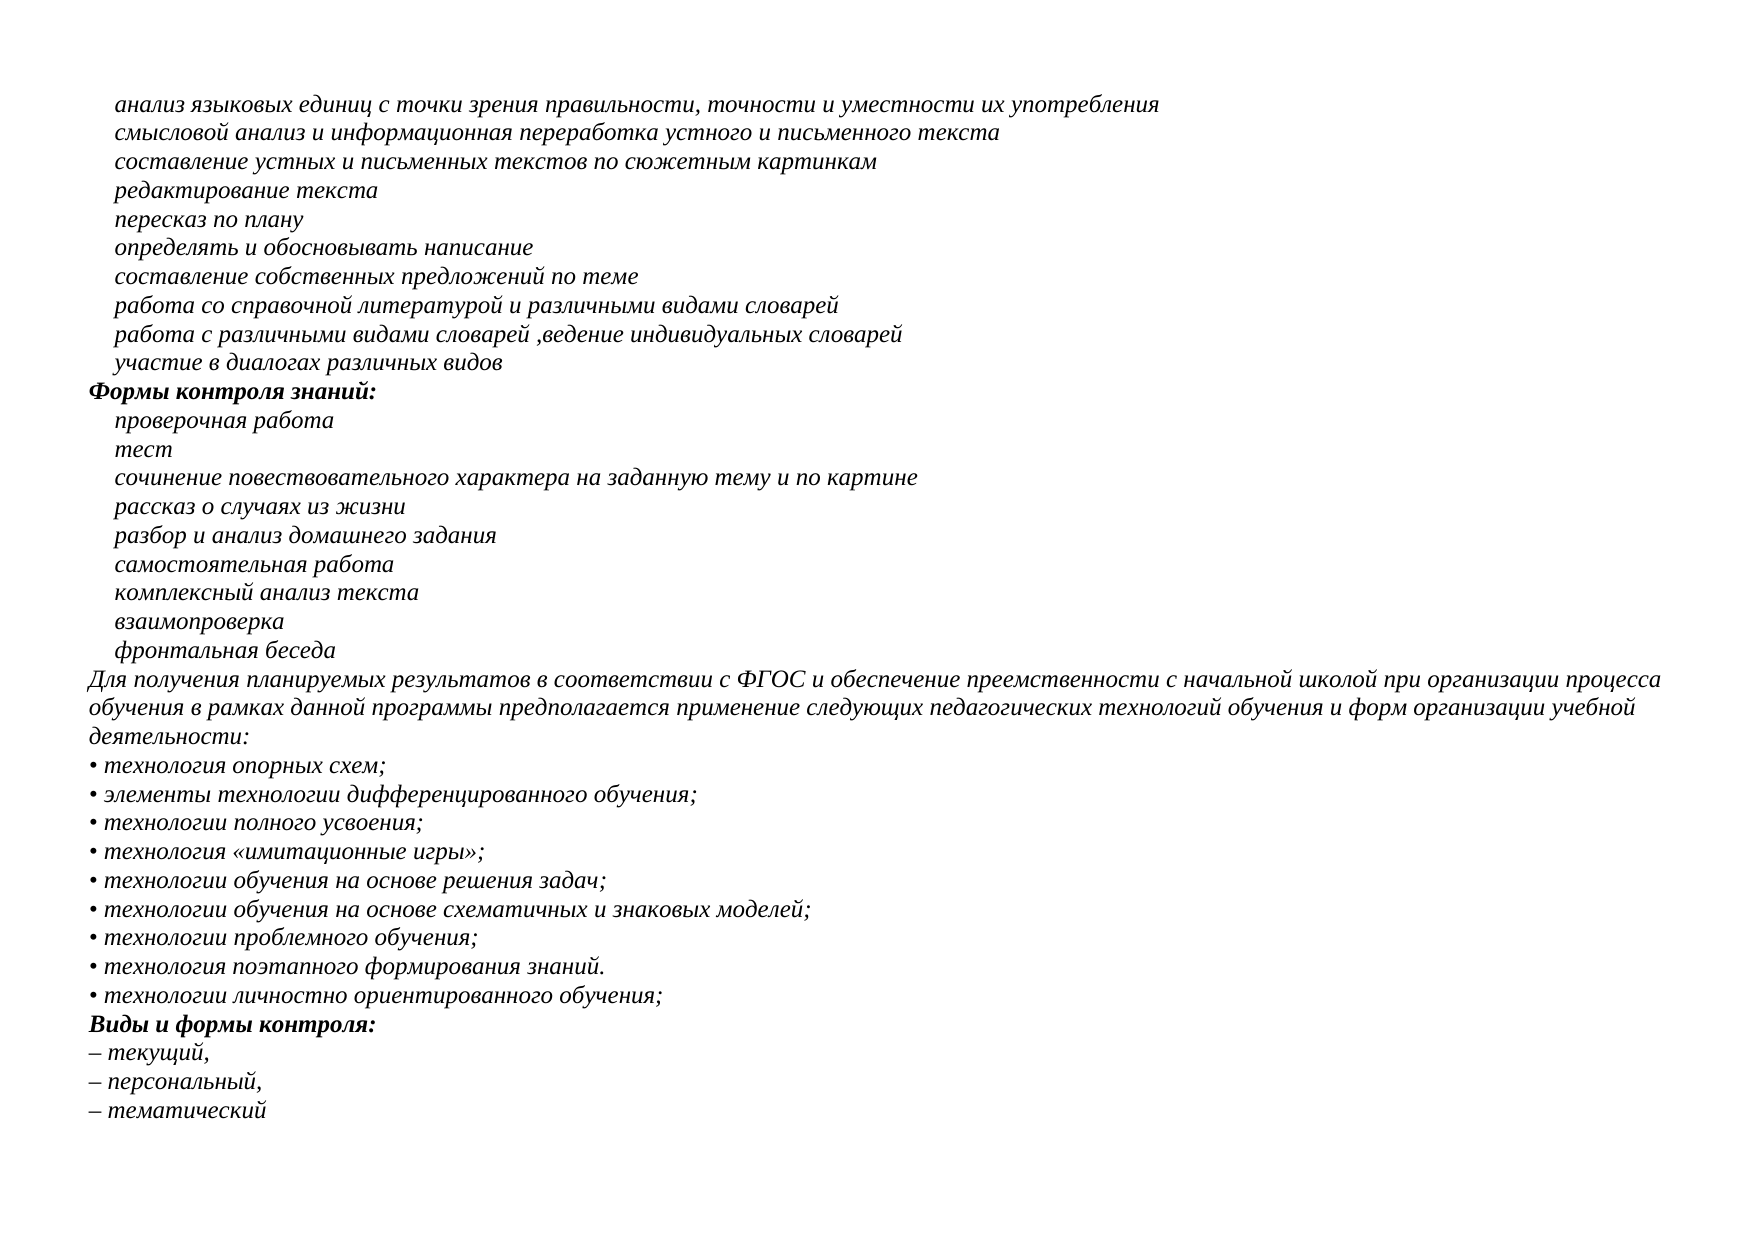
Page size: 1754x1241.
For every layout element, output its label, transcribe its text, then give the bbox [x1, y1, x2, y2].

text •​ технологии проблемного обучения; [89, 922, 1665, 951]
text ​ проверочная работа [89, 405, 1665, 434]
text ​ сочинение повествовательного характера на заданную тему и по картине [89, 462, 1665, 491]
text –​ тематический [89, 1095, 1665, 1124]
text ​ пересказ по плану [89, 204, 1665, 232]
text •​ технология опорных схем; [89, 750, 1665, 779]
text ​ смысловой анализ и информационная переработка устного и письменного текста [89, 117, 1665, 146]
text ​ работа с различными видами словарей ,ведение индивидуальных словарей [89, 319, 1665, 347]
text •​ технологии обучения на основе решения задач; [89, 865, 1665, 894]
text •​ технологии обучения на основе схематичных и знаковых моделей; [89, 894, 1665, 922]
text ​ фронтальная беседа [89, 635, 1665, 664]
text ​ тест [89, 434, 1665, 462]
text •​ технологии полного усвоения; [89, 807, 1665, 836]
text ​ составление устных и письменных текстов по сюжетным картинкам [89, 146, 1665, 175]
text –​ персональный, [89, 1066, 1665, 1095]
text Для получения планируемых результатов в соответствии с ФГОС и обеспечение преемственности с начальной школой при организации процесса обучения в рамках данной программы предполагается применение следующих педагогических технологий обучения и форм организации учебной деятельности: [89, 664, 1665, 750]
text ​ работа со справочной литературой и различными видами словарей [89, 290, 1665, 319]
text ​ самостоятельная работа [89, 549, 1665, 577]
text –​ текущий, [89, 1037, 1665, 1066]
text ​ определять и обосновывать написание [89, 232, 1665, 261]
text ​ рассказ о случаях из жизни [89, 491, 1665, 520]
text ​ участие в диалогах различных видов [89, 347, 1665, 376]
text ​ составление собственных предложений по теме [89, 261, 1665, 290]
text •​ технология «имитационные игры»; [89, 836, 1665, 865]
text •​ элементы технологии дифференцированного обучения; [89, 779, 1665, 807]
text Виды и формы контроля: [89, 1009, 1665, 1037]
text ​ комплексный анализ текста [89, 577, 1665, 606]
text ​ взаимопроверка [89, 606, 1665, 635]
text Формы контроля знаний: [89, 376, 1665, 405]
text ​ разбор и анализ домашнего задания [89, 520, 1665, 549]
text ​ редактирование текста [89, 175, 1665, 204]
text •​ технология поэтапного формиро​вания знаний. [89, 951, 1665, 980]
text ​ анализ языковых единиц с точки зрения правильности, точности и уместности их употребления [89, 89, 1665, 117]
text •​ технологии личностно ориентированного обучения; [89, 980, 1665, 1009]
